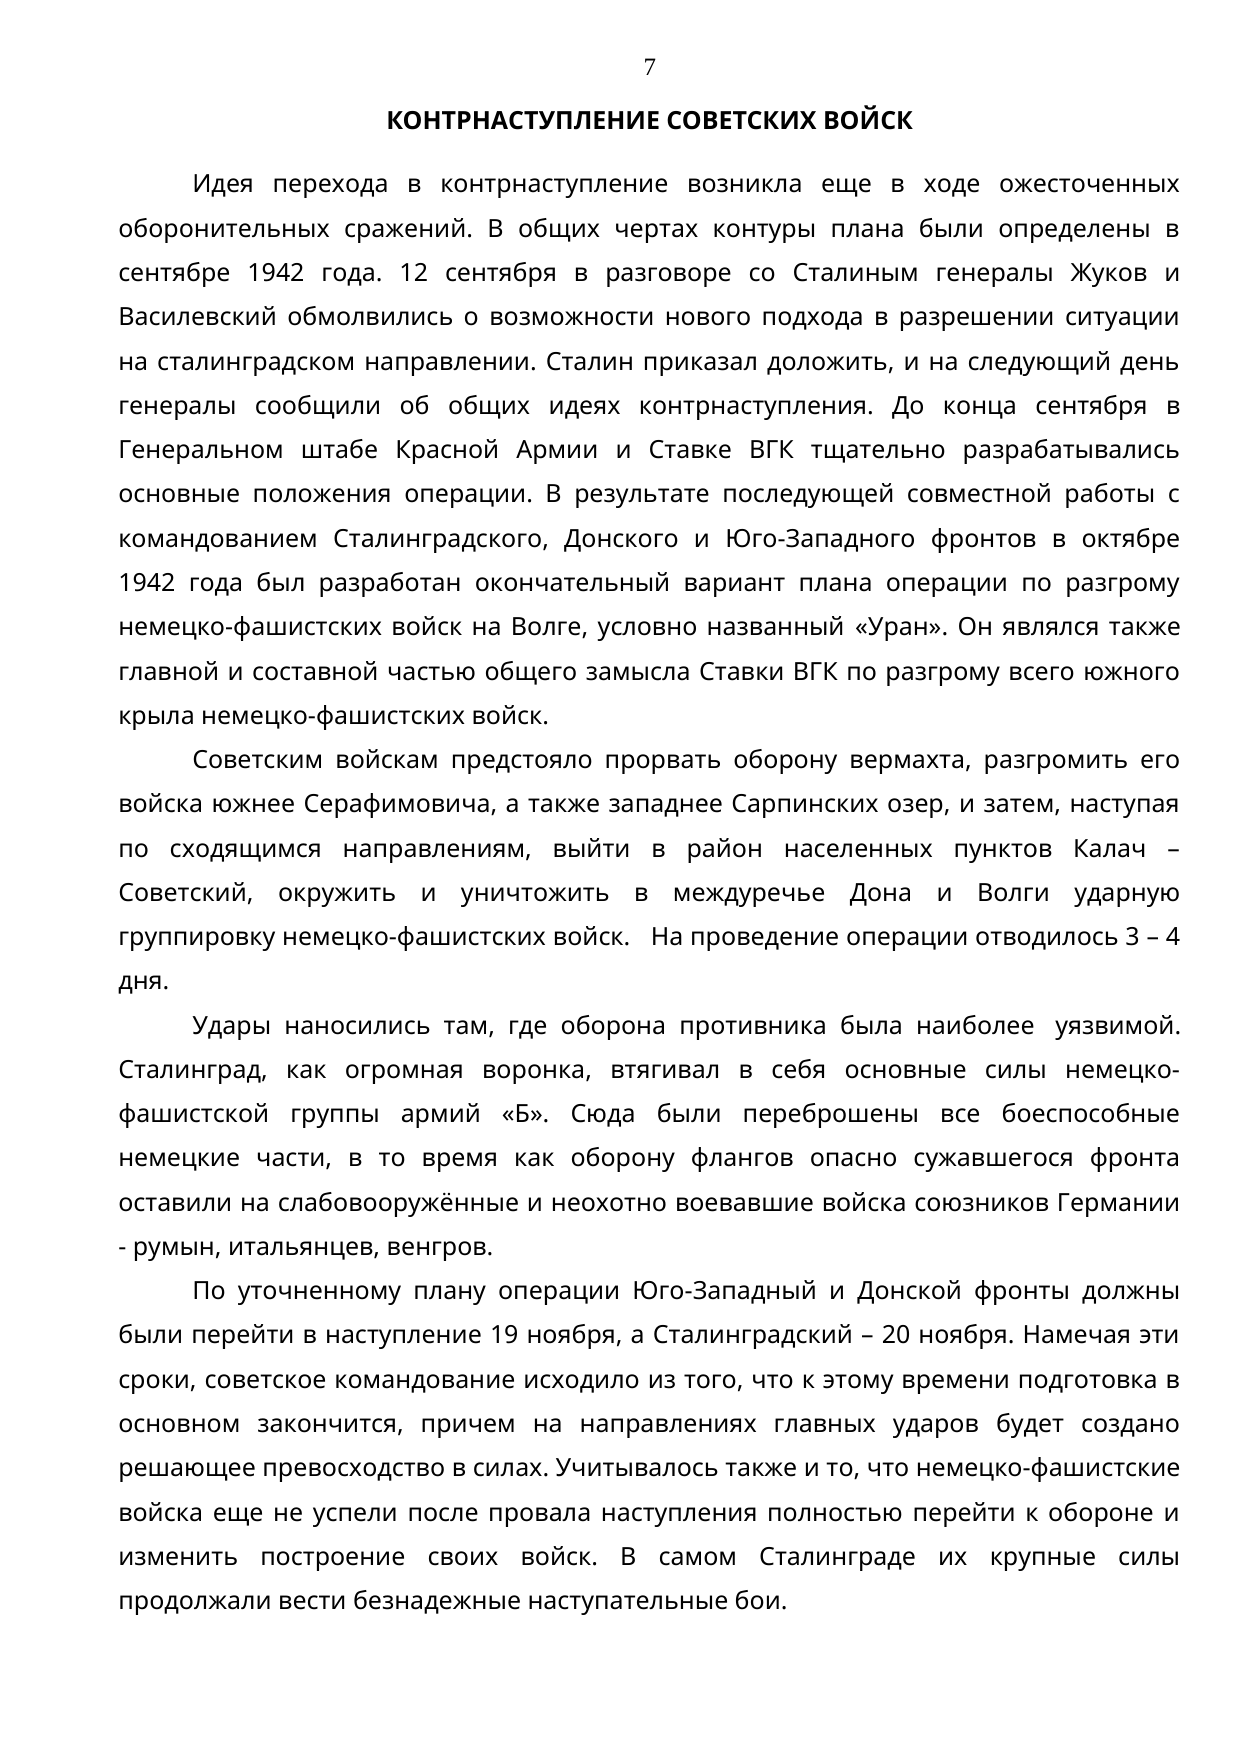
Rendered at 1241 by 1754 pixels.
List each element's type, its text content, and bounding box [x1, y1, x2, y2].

text Контрнаступление Советских войск [118, 103, 1181, 137]
text Советским войскам предстояло прорвать оборону вермахта, разгромить его войска южнее Серафимовича, а также западнее Сарпинских озер, и затем, наступая по сходящимся направлениям, выйти в район населенных пунктов Калач – Советский, окружить и уничтожить в междуречье Дона и Волги ударную группировку немецко-фашистских войск. На проведение операции отводилось 3 – 4 дня. [118, 742, 1181, 997]
text Идея перехода в контрнаступление возникла еще в ходе ожесточенных оборонительных сражений. В общих чертах контуры плана были определены в сентябре 1942 года. 12 сентября в разговоре со Сталиным генералы Жуков и Василевский обмолвились о возможности нового подхода в разрешении ситуации на сталинградском направлении. Сталин приказал доложить, и на следующий день генералы сообщили об общих идеях контрнаступления. До конца сентября в Генеральном штабе Красной Армии и Ставке ВГК тщательно разрабатывались основные положения операции. В результате последующей совместной работы с командованием Сталинградского, Донского и Юго-Западного фронтов в октябре 1942 года был разработан окончательный вариант плана операции по разгрому немецко-фашистских войск на Волге, условно названный «Уран». Он являлся также главной и составной частью общего замысла Ставки ВГК по разгрому всего южного крыла немецко-фашистских войск. [118, 166, 1181, 731]
text Удары наносились там, где оборона противника была наиболее уязвимой. Сталинград, как огромная воронка, втягивал в себя основные силы немецко-фашистской группы армий «Б». Сюда были переброшены все боеспособные немецкие части, в то время как оборону флангов опасно сужавшегося фронта оставили на слабовооружённые и неохотно воевавшие войска союзников Германии - румын, итальянцев, венгров. [118, 1007, 1181, 1263]
text По уточненному плану операции Юго-Западный и Донской фронты должны были перейти в наступление 19 ноября, а Сталинградский – 20 ноября. Намечая эти сроки, советское командование исходило из того, что к этому времени подготовка в основном закончится, причем на направлениях главных ударов будет создано решающее превосходство в силах. Учитывалось также и то, что немецко-фашистские войска еще не успели после провала наступления полностью перейти к обороне и изменить построение своих войск. В самом Сталинграде их крупные силы продолжали вести безнадежные наступательные бои. [118, 1273, 1181, 1617]
